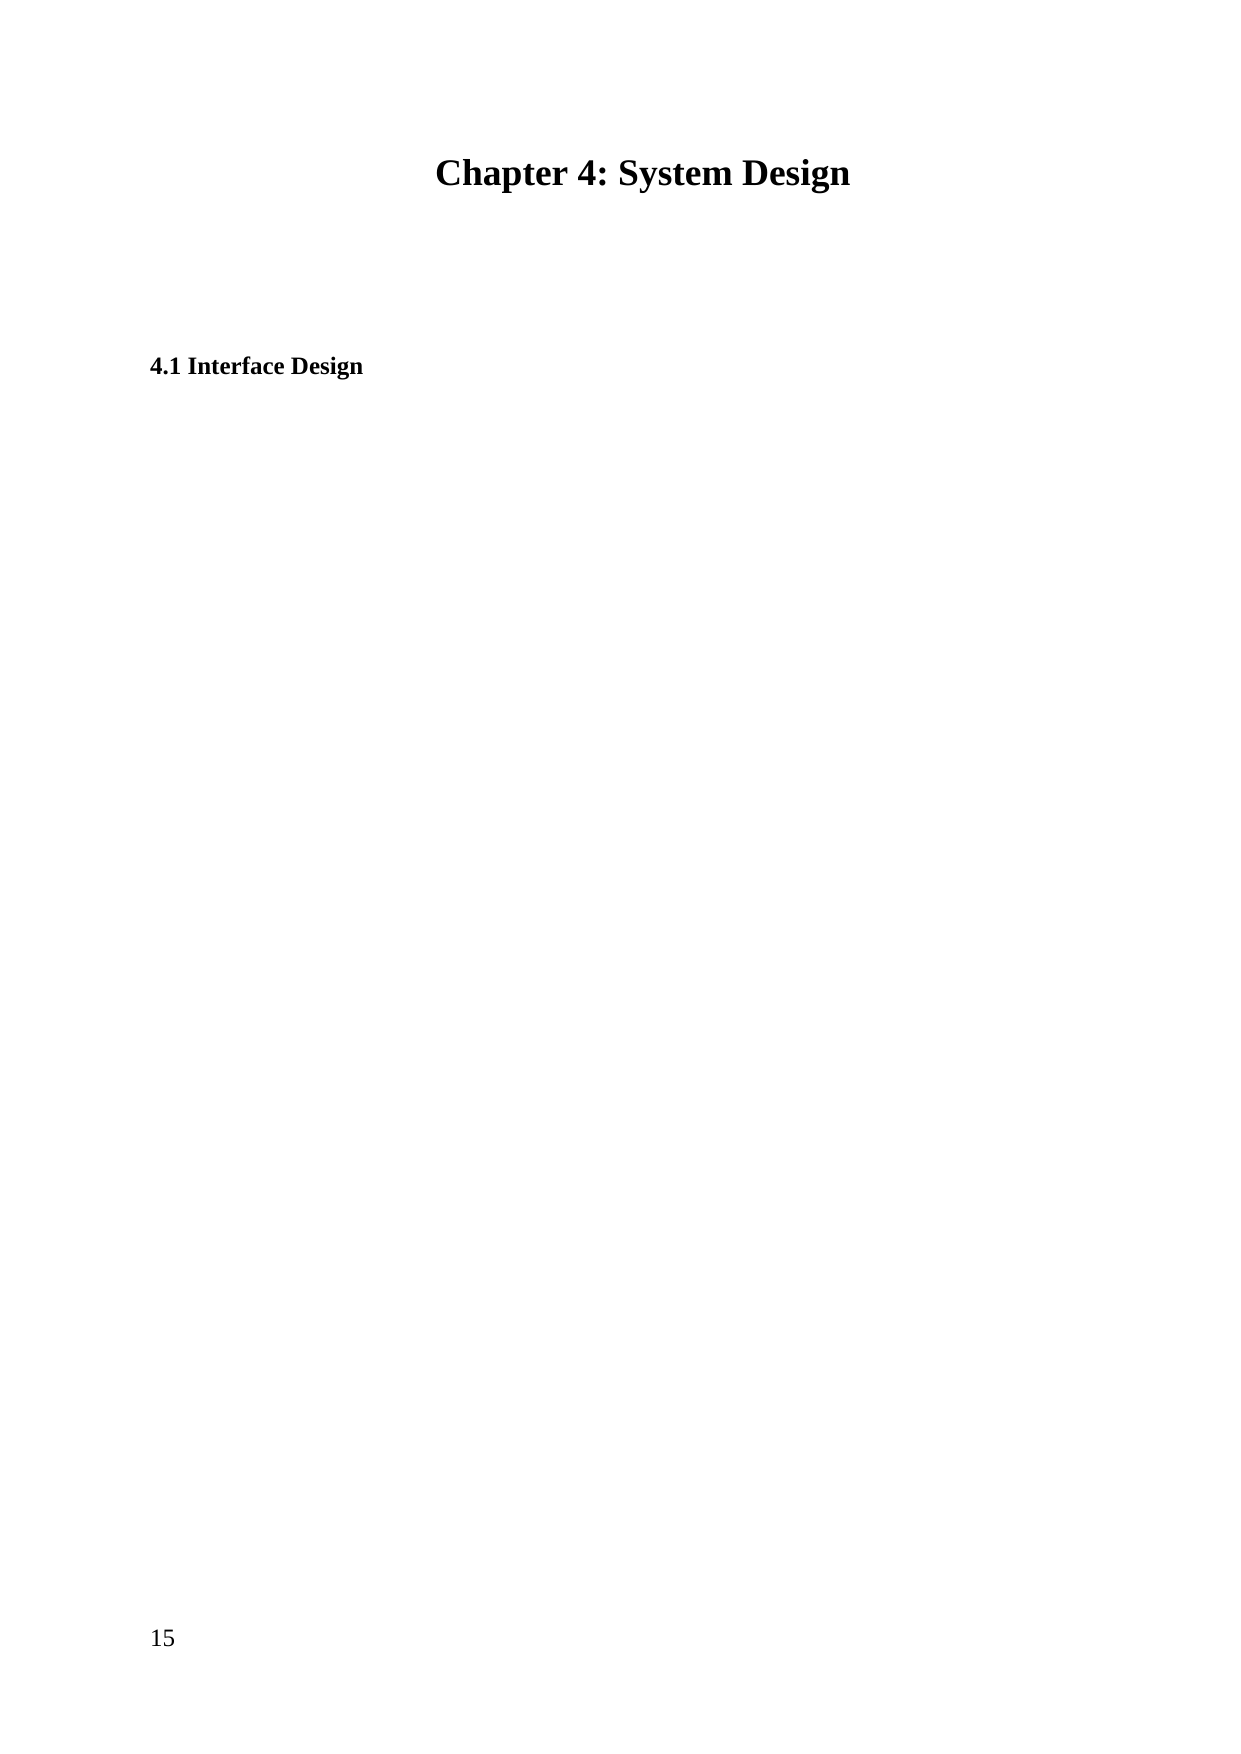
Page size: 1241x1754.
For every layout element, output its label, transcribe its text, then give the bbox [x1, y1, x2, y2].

subtitle Chapter 4: System Design [195, 150, 1090, 193]
subtitle 4.1 Interface Design [150, 351, 1090, 380]
